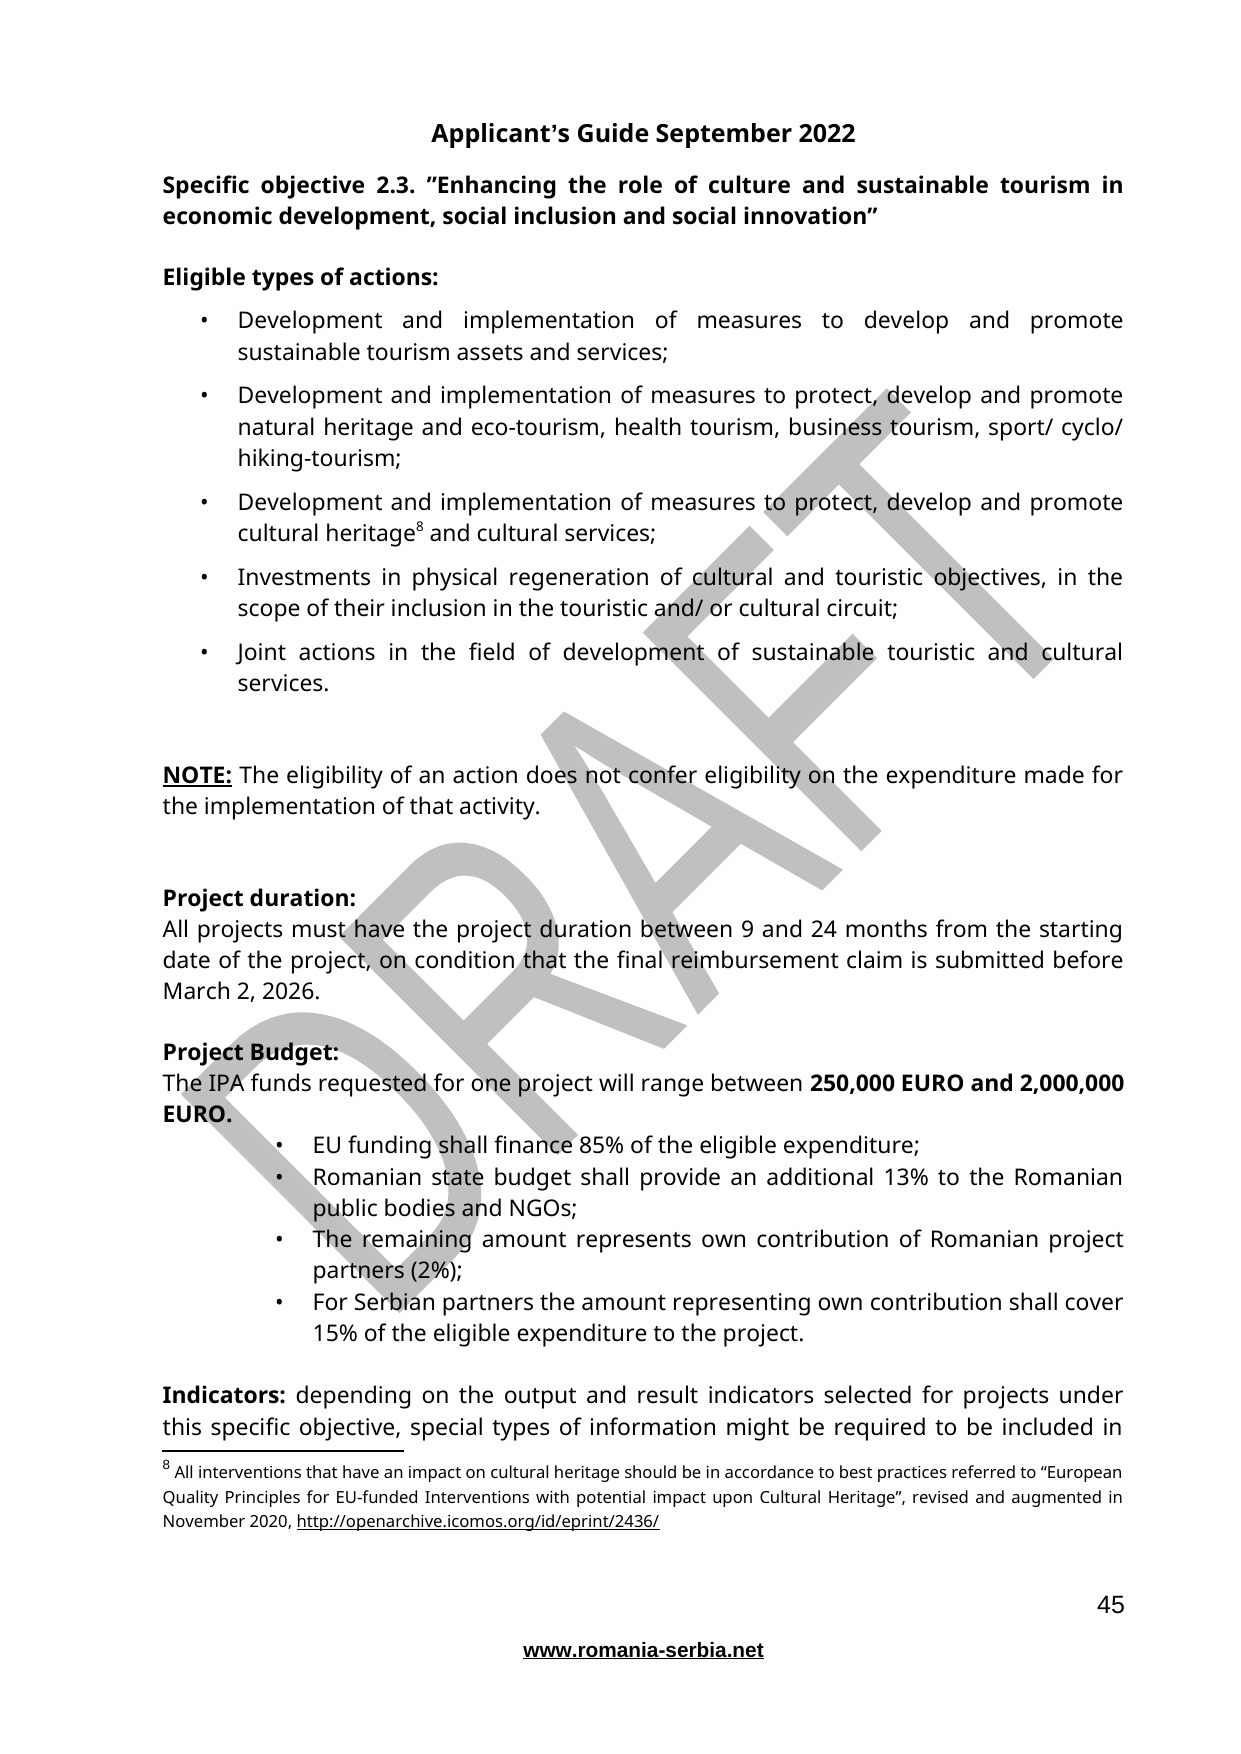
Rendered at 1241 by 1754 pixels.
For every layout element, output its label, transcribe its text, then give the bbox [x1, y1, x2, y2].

text Specific objective 2.3. ”Enhancing the role of culture and sustainable tourism in economic development, social inclusion and social innovation” [162, 169, 1124, 232]
text Eligible types of actions: [162, 261, 1124, 292]
list For Serbian partners the amount representing own contribution shall cover 15% of the eligible expenditure to the project. [275, 1286, 1124, 1348]
list The remaining amount represents own contribution of Romanian project partners (2%); [275, 1223, 1124, 1286]
text Project duration: [162, 882, 1124, 913]
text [162, 1379, 1124, 1442]
list Development and implementation of measures to develop and promote sustainable tourism assets and services; [200, 304, 1124, 367]
list Joint actions in the field of development of sustainable touristic and cultural services. [200, 636, 1124, 698]
list Romanian state budget shall provide an additional 13% to the Romanian public bodies and NGOs; [275, 1161, 1124, 1223]
list NOTE: The eligibility of an action does not confer eligibility on the expenditure made for the implementation of that activity. [162, 759, 1124, 821]
list Development and implementation of measures to protect, develop and promote natural heritage and eco-tourism, health tourism, business tourism, sport/ cyclo/ hiking-tourism; [200, 379, 1124, 473]
list Development and implementation of measures to protect, develop and promote cultural heritage and cultural services; [200, 486, 1124, 548]
text Project Budget: [162, 1036, 1124, 1067]
list EU funding shall finance 85% of the eligible expenditure; [275, 1129, 1124, 1161]
text The IPA funds requested for one project will range between 250,000 EURO and 2,000,000 EURO. [162, 1067, 1124, 1129]
text All projects must have the project duration between 9 and 24 months from the starting date of the project, on condition that the final reimbursement claim is submitted before March 2, 2026. [162, 913, 1124, 1007]
list Investments in physical regeneration of cultural and touristic objectives, in the scope of their inclusion in the touristic and/ or cultural circuit; [200, 561, 1124, 623]
